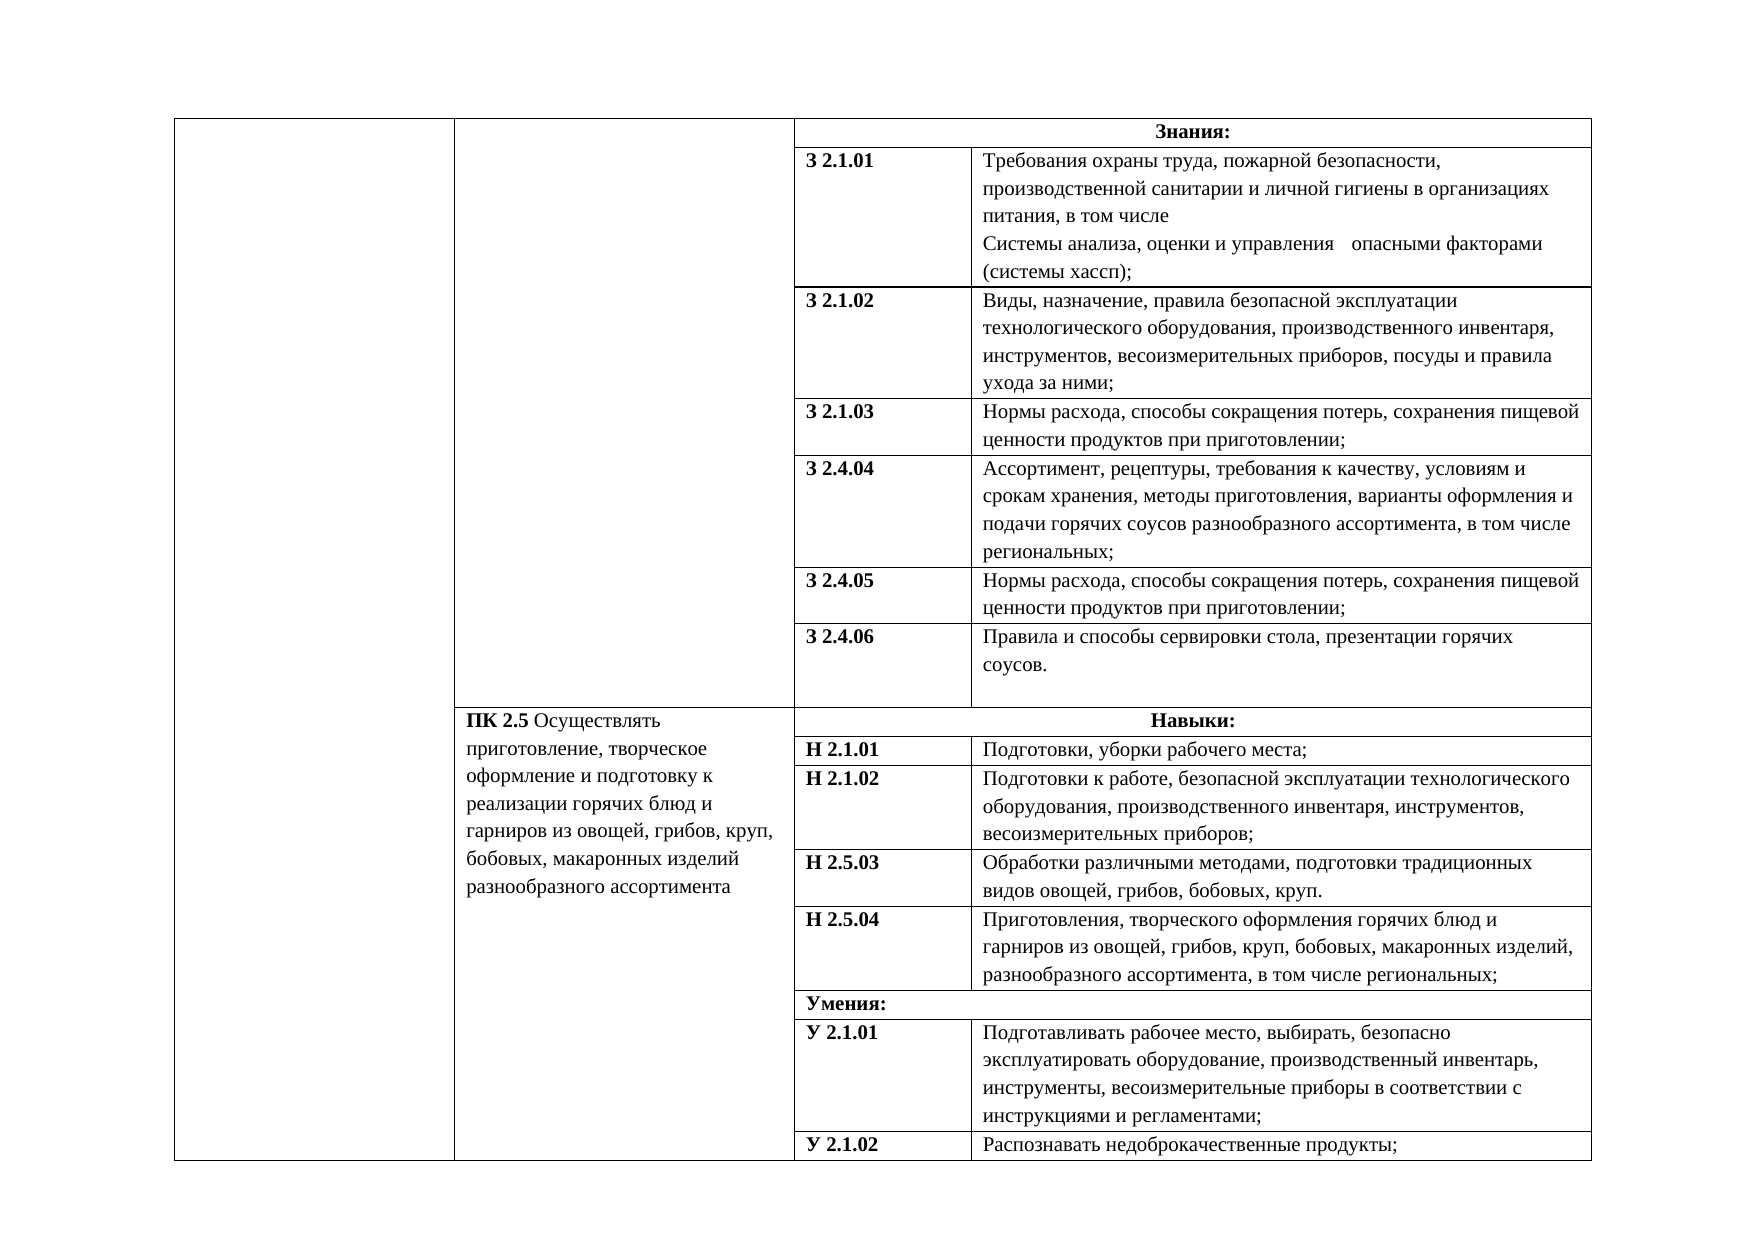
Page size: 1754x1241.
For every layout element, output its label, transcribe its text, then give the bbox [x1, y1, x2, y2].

table_cell Умения: [795, 991, 1591, 1019]
table_cell У 2.1.01 [795, 1020, 971, 1131]
table_cell ПК 2.5 Осуществлять приготовление, творческое оформление и подготовку к реализации горячих блюд и гарниров из овощей, грибов, круп, бобовых, макаронных изделий разнообразного ассортимента [455, 708, 794, 1159]
table_cell Распознавать недоброкачественные продукты; [972, 1132, 1591, 1159]
table_cell Ассортимент, рецептуры, требования к качеству, условиям и срокам хранения, методы приготовления, варианты оформления и подачи горячих соусов разнообразного ассортимента, в том числе региональных; [972, 456, 1591, 567]
table_cell Знания: [795, 119, 1591, 147]
table_cell З 2.4.06 [795, 624, 971, 707]
table_cell З 2.1.03 [795, 399, 971, 455]
table_cell Н 2.5.04 [795, 907, 971, 990]
table_cell Правила и способы сервировки стола, презентации горячих соусов. [972, 624, 1591, 707]
table_cell Нормы расхода, способы сокращения потерь, сохранения пищевой ценности продуктов при приготовлении; [972, 568, 1591, 623]
table_cell Виды, назначение, правила безопасной эксплуатации технологического оборудования, производственного инвентаря, инструментов, весоизмерительных приборов, посуды и правила ухода за ними; [972, 288, 1591, 398]
table_cell З 2.4.05 [795, 568, 971, 623]
table_cell З 2.1.01 [795, 148, 971, 286]
table_cell У 2.1.02 [795, 1132, 971, 1159]
table_cell Подготавливать рабочее место, выбирать, безопасно эксплуатировать оборудование, производственный инвентарь, инструменты, весоизмерительные приборы в соответствии с инструкциями и регламентами; [972, 1020, 1591, 1131]
table_cell Подготовки, уборки рабочего места; [972, 737, 1591, 765]
table_cell Н 2.1.01 [795, 737, 971, 765]
table_cell Обработки различными методами, подготовки традиционных видов овощей, грибов, бобовых, круп. [972, 850, 1591, 906]
table_cell Нормы расхода, способы сокращения потерь, сохранения пищевой ценности продуктов при приготовлении; [972, 399, 1591, 455]
table_cell Навыки: [795, 708, 1591, 736]
table_cell З 2.4.04 [795, 456, 971, 567]
table_cell З 2.1.02 [795, 288, 971, 398]
table_cell Приготовления, творческого оформления горячих блюд и гарниров из овощей, грибов, круп, бобовых, макаронных изделий, разнообразного ассортимента, в том числе региональных; [972, 907, 1591, 990]
table_cell Требования охраны труда, пожарной безопасности, производственной санитарии и личной гигиены в организациях питания, в том числе Системы анализа, оценки и управления опасными факторами (системы хассп); [972, 148, 1591, 286]
table_cell Подготовки к работе, безопасной эксплуатации технологического оборудования, производственного инвентаря, инструментов, весоизмерительных приборов; [972, 766, 1591, 849]
table_cell Н 2.5.03 [795, 850, 971, 906]
table_cell Н 2.1.02 [795, 766, 971, 849]
